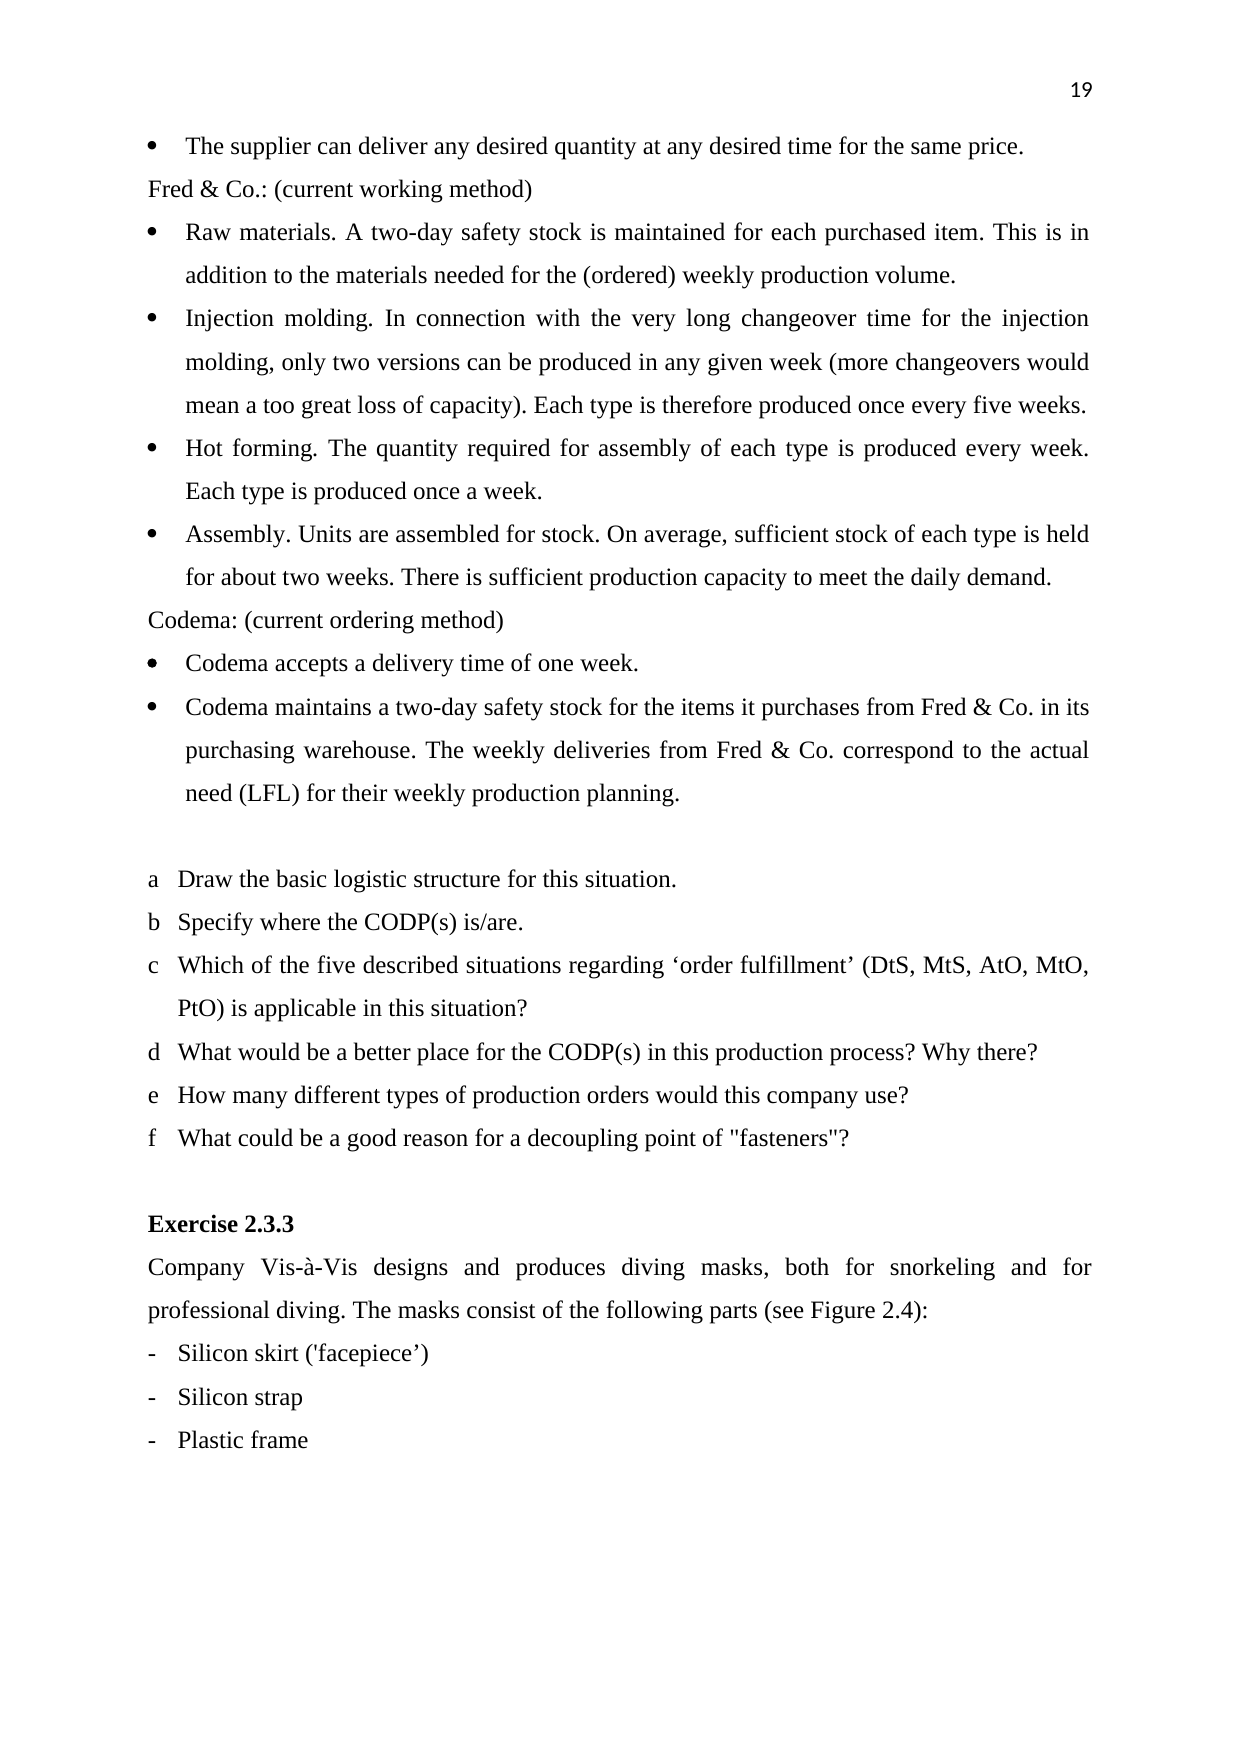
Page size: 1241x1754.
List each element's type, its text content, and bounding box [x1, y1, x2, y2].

list Raw materials. A two-day safety stock is maintained for each purchased item. This is in addition to the materials needed for the (ordered) weekly production volume. [148, 217, 1091, 289]
text Codema: (current ordering method) [148, 605, 1091, 634]
text c Which of the five described situations regarding ‘order fulfillment’ (DtS, MtS, AtO, MtO, PtO) is applicable in this situation? [148, 950, 1091, 1022]
text a Draw the basic logistic structure for this situation. [148, 864, 1091, 893]
text Company Vis-à-Vis designs and produces diving masks, both for snorkeling and for professional diving. The masks consist of the following parts (see Figure 2.4): [148, 1252, 1092, 1324]
list Codema maintains a two-day safety stock for the items it purchases from Fred & Co. in its purchasing warehouse. The weekly deliveries from Fred & Co. correspond to the actual need (LFL) for their weekly production planning. [148, 692, 1091, 807]
text b Specify where the CODP(s) is/are. [148, 907, 1091, 936]
text Exercise 2.3.3 [148, 1209, 1092, 1238]
list The supplier can deliver any desired quantity at any desired time for the same price. [148, 131, 1091, 160]
text Fred & Co.: (current working method) [148, 174, 1091, 203]
text f What could be a good reason for a decoupling point of "fasteners"? [148, 1123, 1092, 1152]
list Assembly. Units are assembled for stock. On average, sufficient stock of each type is held for about two weeks. There is sufficient production capacity to meet the daily demand. [148, 519, 1091, 591]
text d What would be a better place for the CODP(s) in this production process? Why there? [148, 1037, 1092, 1065]
text - Plastic frame [148, 1425, 1092, 1453]
list Injection molding. In connection with the very long changeover time for the injection molding, only two versions can be produced in any given week (more changeovers would mean a too great loss of capacity). Each type is therefore produced once every five weeks. [148, 303, 1091, 418]
text - Silicon skirt ('facepiece’) [148, 1338, 1092, 1367]
text e How many different types of production orders would this company use? [148, 1080, 1092, 1108]
text - Silicon strap [148, 1382, 1092, 1410]
list Hot forming. The quantity required for assembly of each type is produced every week. Each type is produced once a week. [148, 433, 1091, 505]
list Codema accepts a delivery time of one week. [148, 648, 1091, 677]
